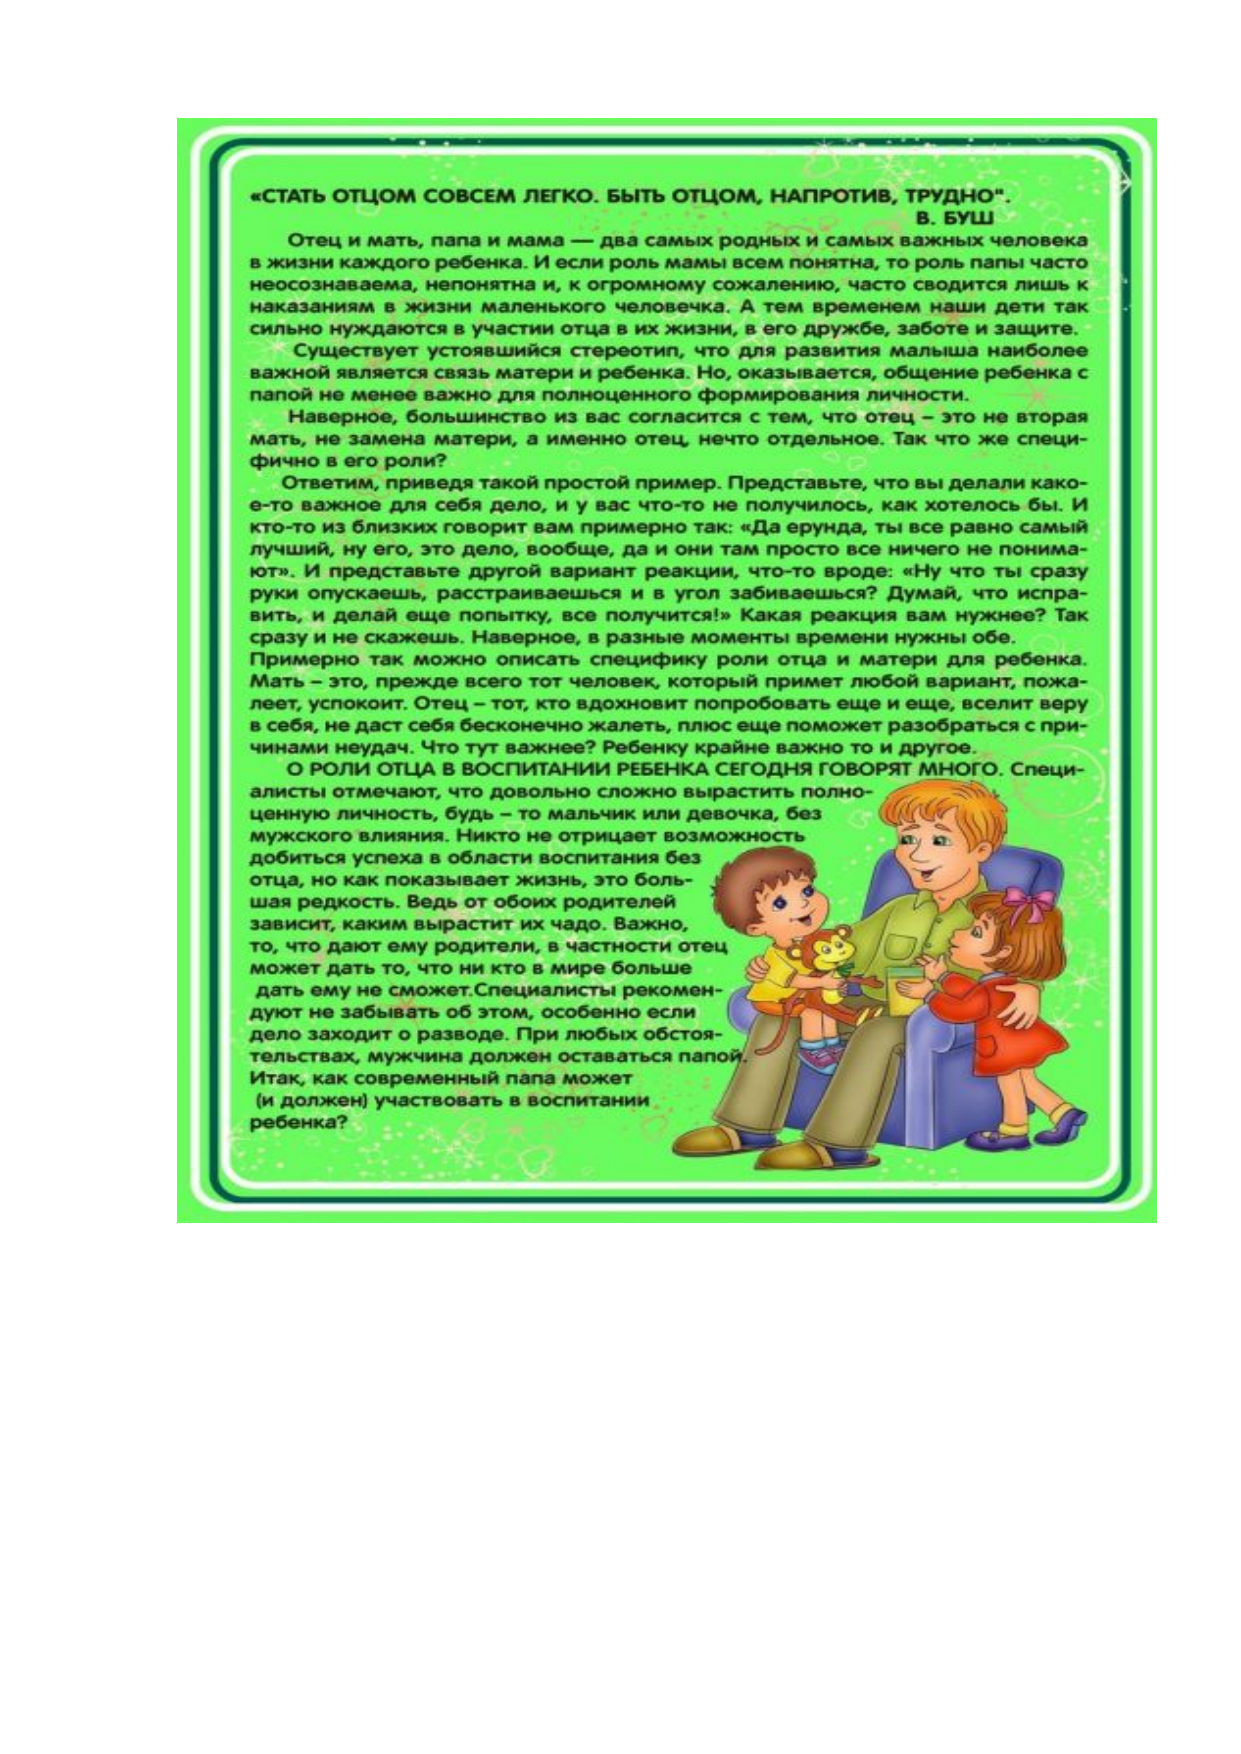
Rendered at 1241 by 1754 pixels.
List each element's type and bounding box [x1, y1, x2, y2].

picture [177, 118, 1157, 1223]
